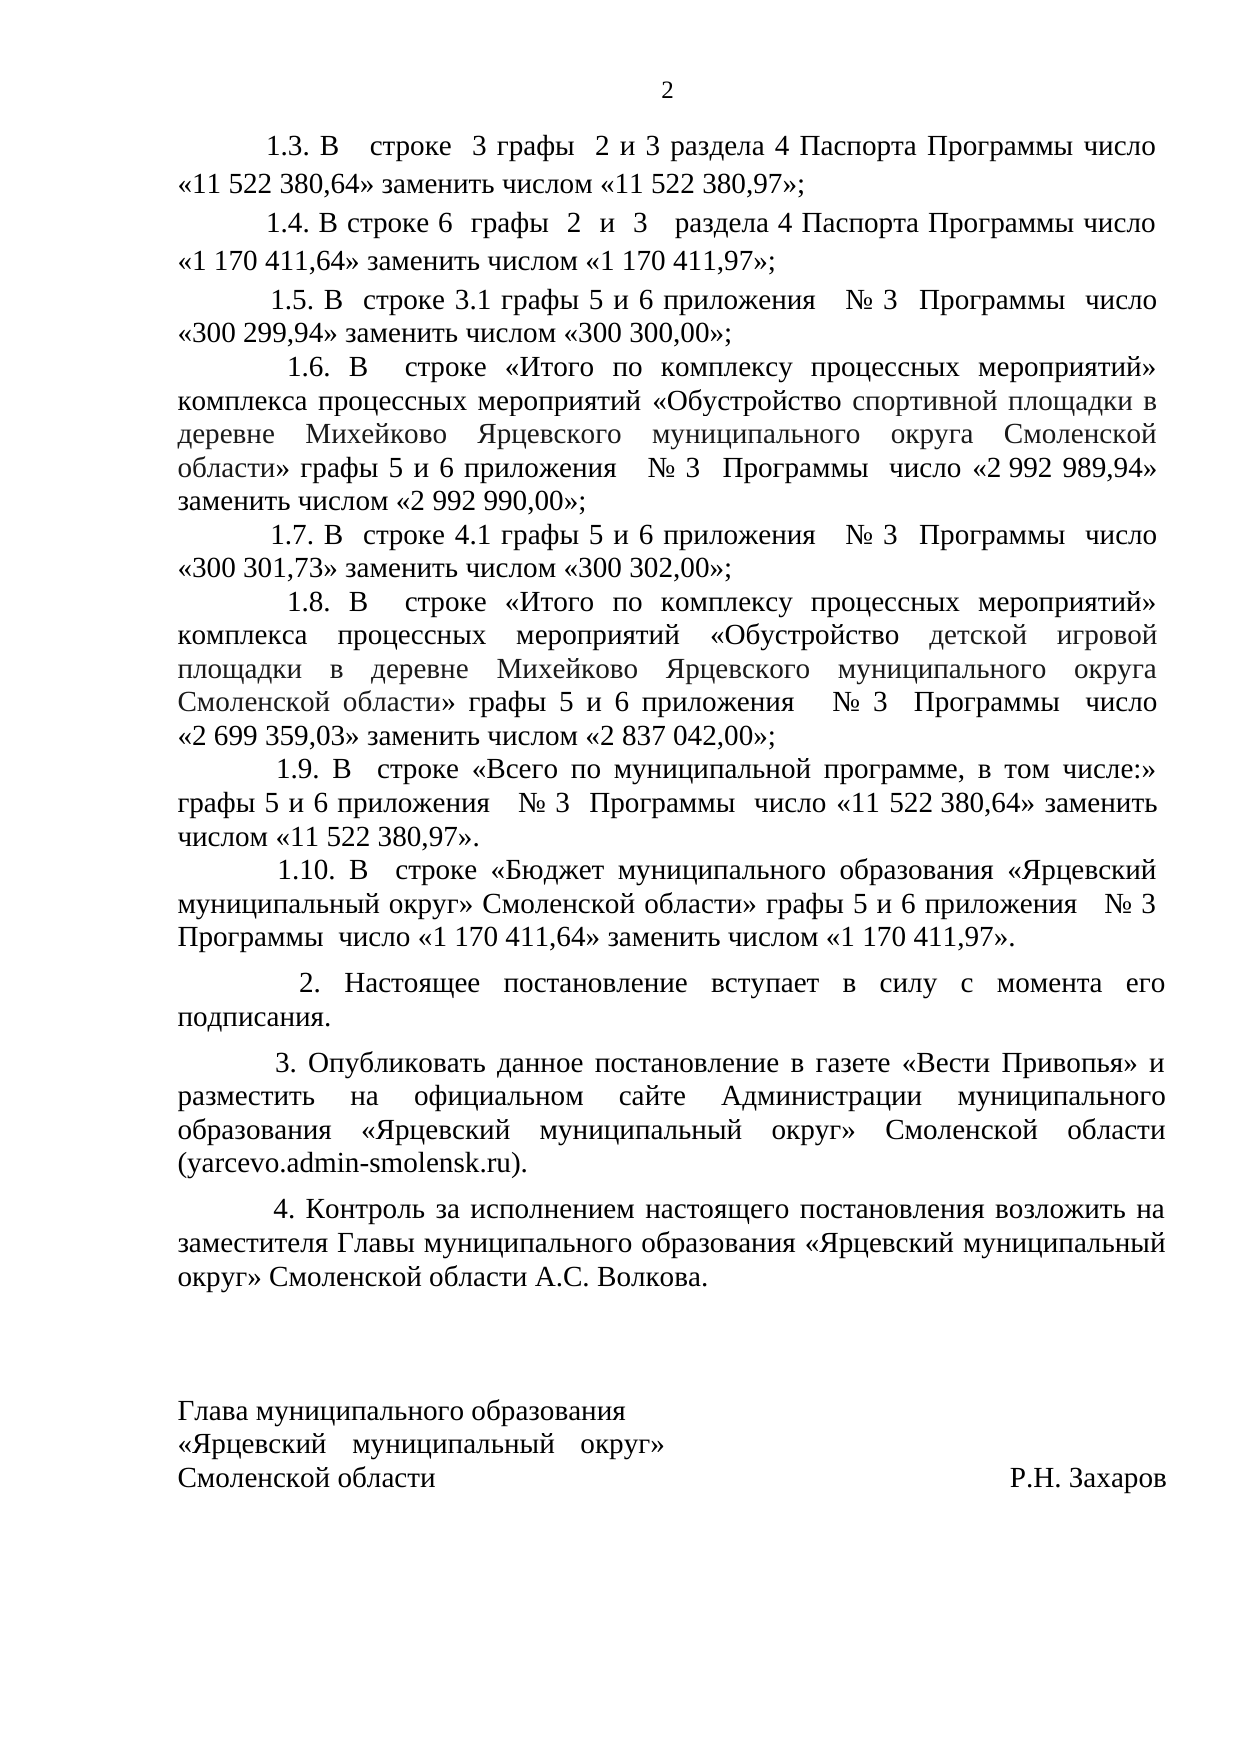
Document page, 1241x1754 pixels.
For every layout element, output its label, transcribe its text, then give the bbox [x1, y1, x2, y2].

list 2. Настоящее постановление вступает в силу с момента его подписания. [177, 965, 1166, 1032]
text 1.8. В строке «Итого по комплексу процессных мероприятий» комплекса процессных мероприятий «Обустройство детской игровой площадки в деревне Михейково Ярцевского муниципального округа Смоленской области» графы 5 и 6 приложения № 3 Программы число «2 699 359,03» заменить числом «2 837 042,00»; [177, 584, 1157, 651]
table_header Глава муниципального образования «Ярцевский муниципальный округ» Смоленской области [166, 1393, 667, 1493]
text 1.10. В строке «Бюджет муниципального образования «Ярцевский муниципальный округ» Смоленской области» графы 5 и 6 приложения № 3 Программы число «1 170 411,64» заменить числом «1 170 411,97». [177, 852, 1157, 953]
text 1.4. В строке 6 графы 2 и 3 раздела 4 Паспорта Программы число «1 170 411,64» заменить числом «1 170 411,97»; [177, 205, 1157, 277]
text 1.5. В строке 3.1 графы 5 и 6 приложения № 3 Программы число «300 299,94» заменить числом «300 300,00»; [177, 282, 1157, 349]
text 1.6. В строке «Итого по комплексу процессных мероприятий» комплекса процессных мероприятий «Обустройство спортивной площадки в деревне Михейково Ярцевского муниципального округа Смоленской области» графы 5 и 6 приложения № 3 Программы число «2 992 989,94» заменить числом «2 992 990,00»; [177, 450, 1157, 517]
text 1.3. В строке 3 графы 2 и 3 раздела 4 Паспорта Программы число «11 522 380,64» заменить числом «11 522 380,97»; [177, 128, 1157, 200]
text 1.7. В строке 4.1 графы 5 и 6 приложения № 3 Программы число «300 301,73» заменить числом «300 302,00»; [177, 517, 1157, 584]
list 4. Контроль за исполнением настоящего постановления возложить на заместителя Главы муниципального образования «Ярцевский муниципальный округ» Смоленской области А.С. Волкова. [177, 1192, 1166, 1292]
text 1.9. В строке «Всего по муниципальной программе, в том числе:» графы 5 и 6 приложения № 3 Программы число «11 522 380,64» заменить числом «11 522 380,97». [177, 752, 1157, 852]
text 1.8. В строке «Итого по комплексу процессных мероприятий» комплекса процессных мероприятий «Обустройство детской игровой площадки в деревне Михейково Ярцевского муниципального округа Смоленской области» графы 5 и 6 приложения № 3 Программы число «2 699 359,03» заменить числом «2 837 042,00»; [177, 684, 1157, 752]
list 3. Опубликовать данное постановление в газете «Вести Привопья» и разместить на официальном сайте Администрации муниципального образования «Ярцевский муниципальный округ» Смоленской области (yarcevo.admin-smolensk.ru). [177, 1045, 1166, 1179]
text 1.6. В строке «Итого по комплексу процессных мероприятий» комплекса процессных мероприятий «Обустройство спортивной площадки в деревне Михейково Ярцевского муниципального округа Смоленской области» графы 5 и 6 приложения № 3 Программы число «2 992 989,94» заменить числом «2 992 990,00»; [177, 349, 1157, 416]
table_header Р.Н. Захаров [668, 1393, 1169, 1493]
